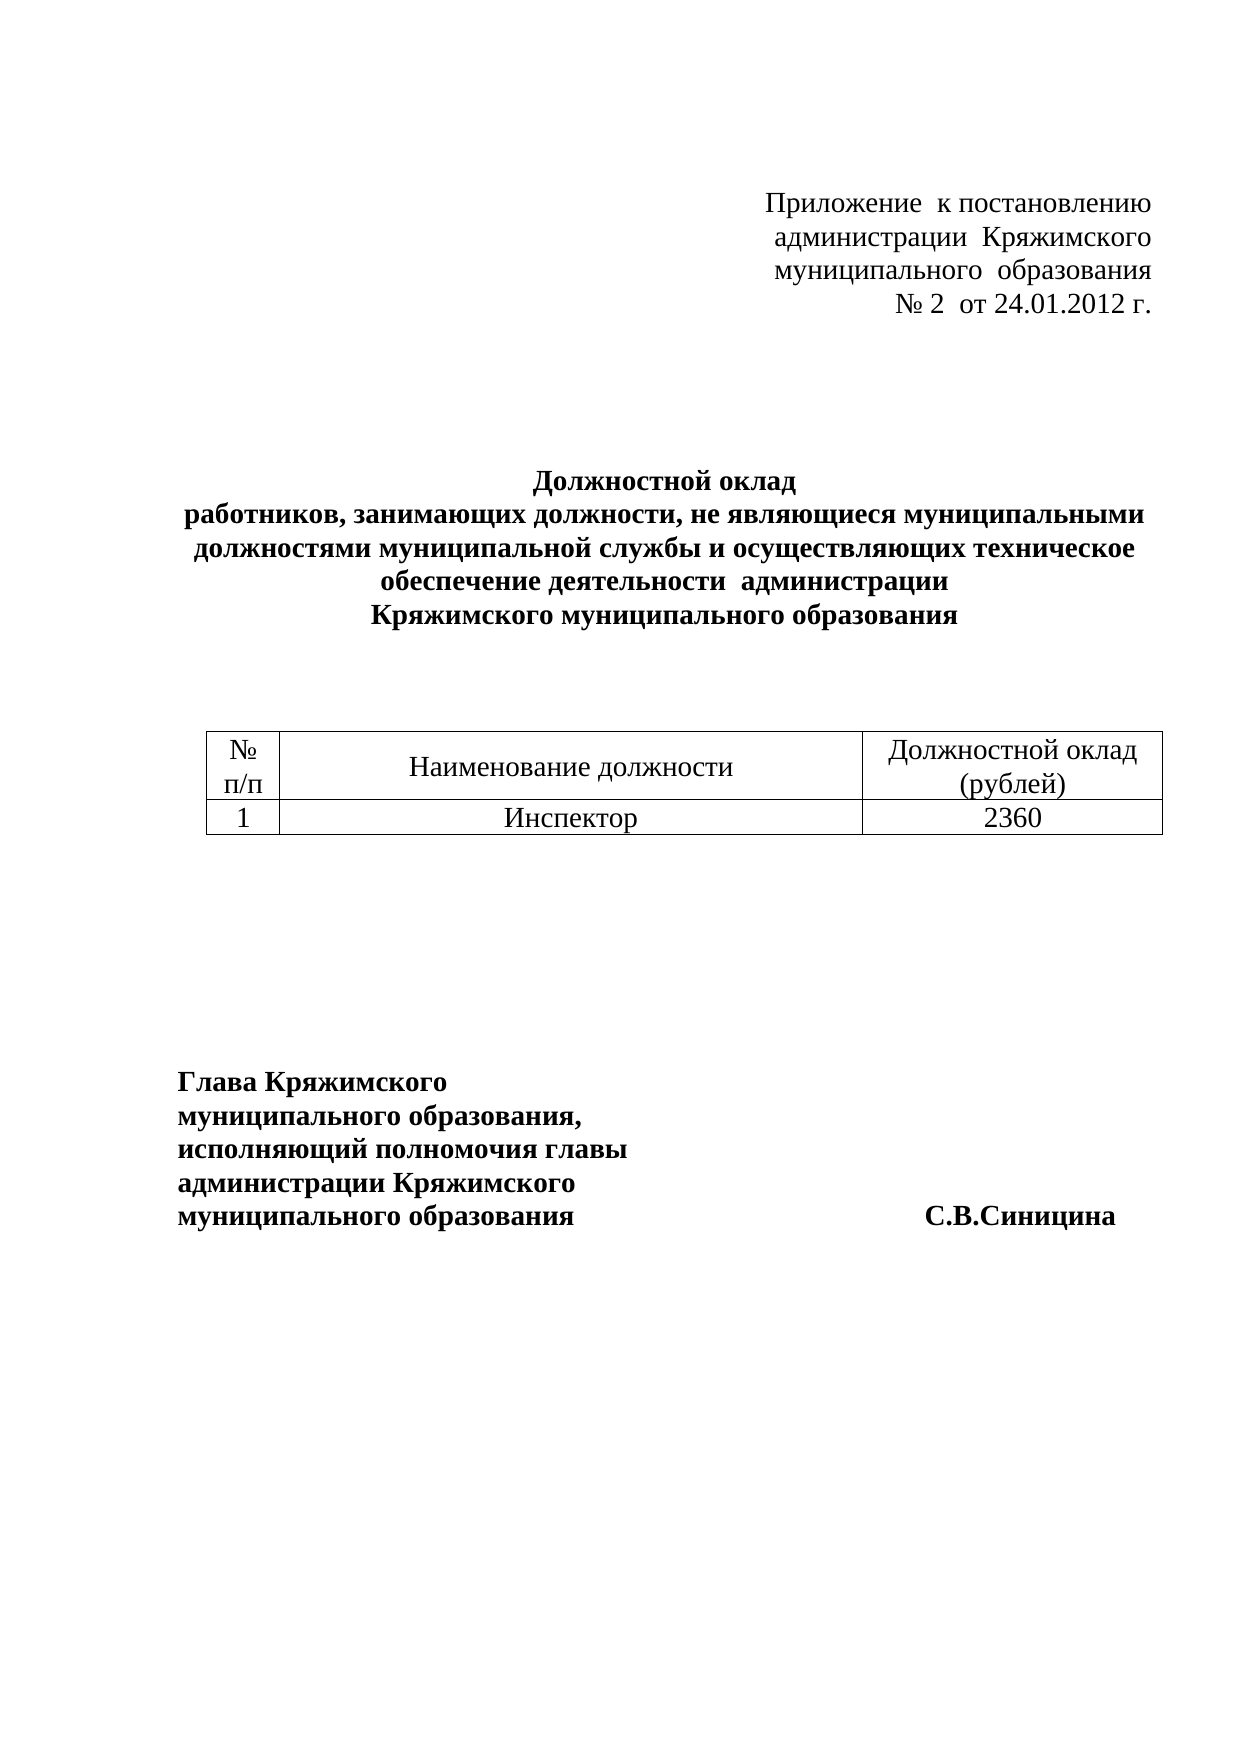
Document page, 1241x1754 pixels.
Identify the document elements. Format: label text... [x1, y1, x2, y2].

table_header Наименование должности [280, 732, 862, 799]
title муниципального образования С.В.Синицина [177, 1198, 1152, 1232]
text Должностной оклад [177, 463, 1152, 496]
title муниципального образования, [177, 1098, 1152, 1131]
title исполняющий полномочия главы [177, 1131, 1152, 1165]
title Глава Кряжимского [177, 1064, 1152, 1098]
text Кряжимского муниципального образования [177, 597, 1152, 631]
title администрации Кряжимского [177, 1165, 1152, 1198]
table_cell Инспектор [280, 800, 862, 834]
subtitle № 2 от 24.01.2012 г. [177, 286, 1152, 319]
table_cell 1 [207, 800, 279, 834]
table_header Должностной оклад (рублей) [863, 732, 1162, 799]
subtitle муниципального образования [177, 252, 1152, 286]
table_cell 2360 [863, 800, 1162, 834]
subtitle администрации Кряжимского [177, 219, 1152, 252]
subtitle Приложение к постановлению [177, 185, 1152, 219]
text работников, занимающих должности, не являющиеся муниципальными должностями муниципальной службы и осуществляющих техническое обеспечение деятельности администрации [177, 496, 1152, 597]
table_header № п/п [207, 732, 279, 799]
